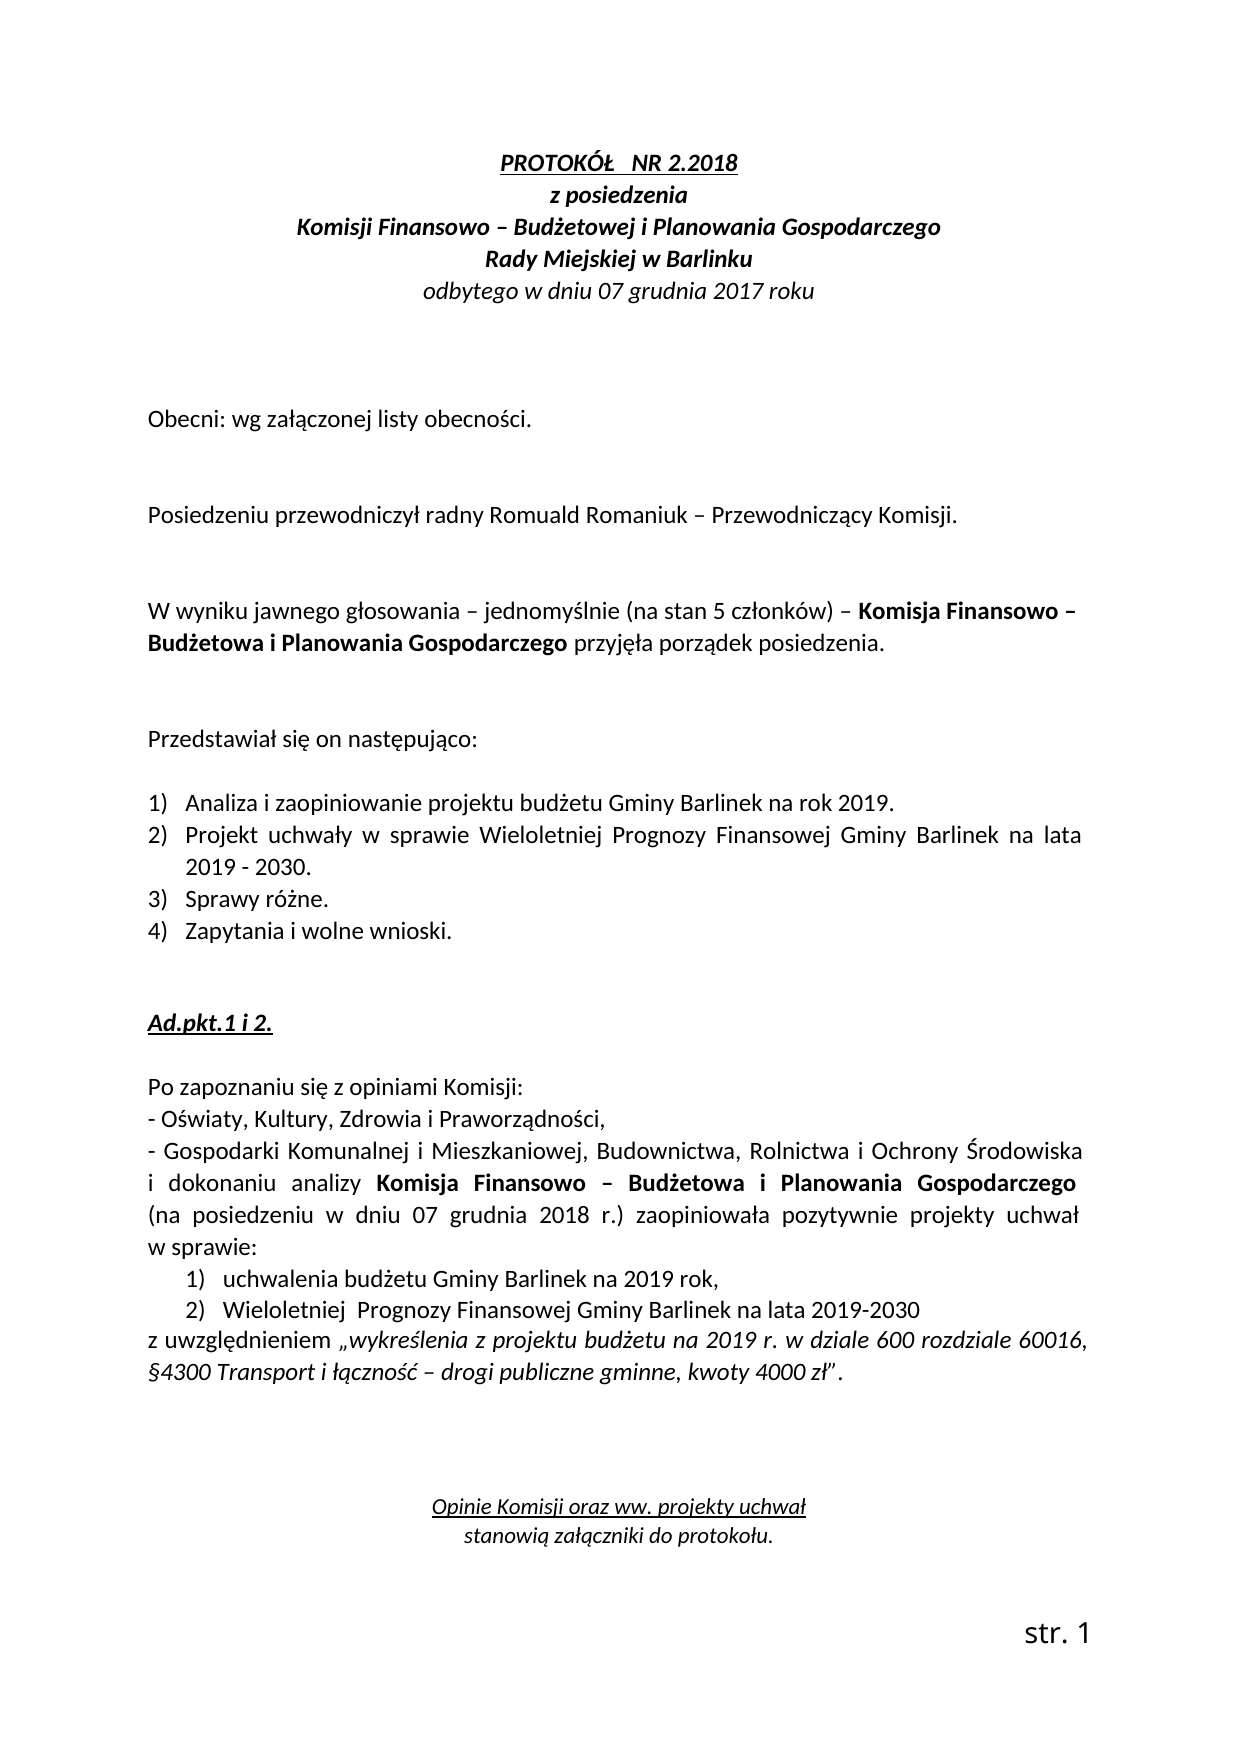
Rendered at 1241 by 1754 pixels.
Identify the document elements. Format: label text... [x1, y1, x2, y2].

text odbytego w dniu 07 grudnia 2017 roku [148, 276, 1093, 306]
text - Gospodarki Komunalnej i Mieszkaniowej, Budownictwa, Rolnictwa i Ochrony Środowiska i dokonaniu analizy Komisja Finansowo – Budżetowa i Planowania Gospodarczego (na posiedzeniu w dniu 07 grudnia 2018 r.) zaopiniowała pozytywnie projekty uchwał w sprawie: [148, 1135, 1093, 1262]
text z uwzględnieniem „wykreślenia z projektu budżetu na 2019 r. w dziale 600 rozdziale 60016, §4300 Transport i łączność – drogi publiczne gminne, kwoty 4000 zł”. [148, 1324, 1093, 1387]
text Komisji Finansowo – Budżetowej i Planowania Gospodarczego [148, 212, 1093, 242]
text Rady Miejskiej w Barlinku [148, 243, 1093, 274]
list Wieloletniej Prognozy Finansowej Gminy Barlinek na lata 2019-2030 [185, 1294, 1093, 1324]
list Analiza i zaopiniowanie projektu budżetu Gminy Barlinek na rok 2019. [148, 787, 1093, 818]
text Po zapoznaniu się z opiniami Komisji: [148, 1039, 1093, 1102]
text Przedstawiał się on następująco: [148, 723, 1093, 754]
list uchwalenia budżetu Gminy Barlinek na 2019 rok, [185, 1263, 1093, 1294]
text z posiedzenia [148, 179, 1093, 210]
text Opinie Komisji oraz ww. projekty uchwał [148, 1492, 1093, 1520]
text W wyniku jawnego głosowania – jednomyślnie (na stan 5 członków) – Komisja Finansowo – Budżetowa i Planowania Gospodarczego przyjęła porządek posiedzenia. [148, 595, 1093, 658]
text Ad.pkt.1 i 2. [148, 947, 1093, 1038]
text PROTOKÓŁ NR 2.2018 [148, 148, 1093, 178]
text Obecni: wg załączonej listy obecności. [148, 403, 1093, 434]
list Projekt uchwały w sprawie Wieloletniej Prognozy Finansowej Gminy Barlinek na lata 2019 - 2030. [148, 819, 1093, 882]
list Sprawy różne. [148, 883, 1093, 914]
list Zapytania i wolne wnioski. [148, 915, 1093, 946]
text stanowią załączniki do protokołu. [148, 1521, 1093, 1549]
text - Oświaty, Kultury, Zdrowia i Praworządności, [148, 1103, 1093, 1134]
text Posiedzeniu przewodniczył radny Romuald Romaniuk – Przewodniczący Komisji. [148, 499, 1093, 530]
